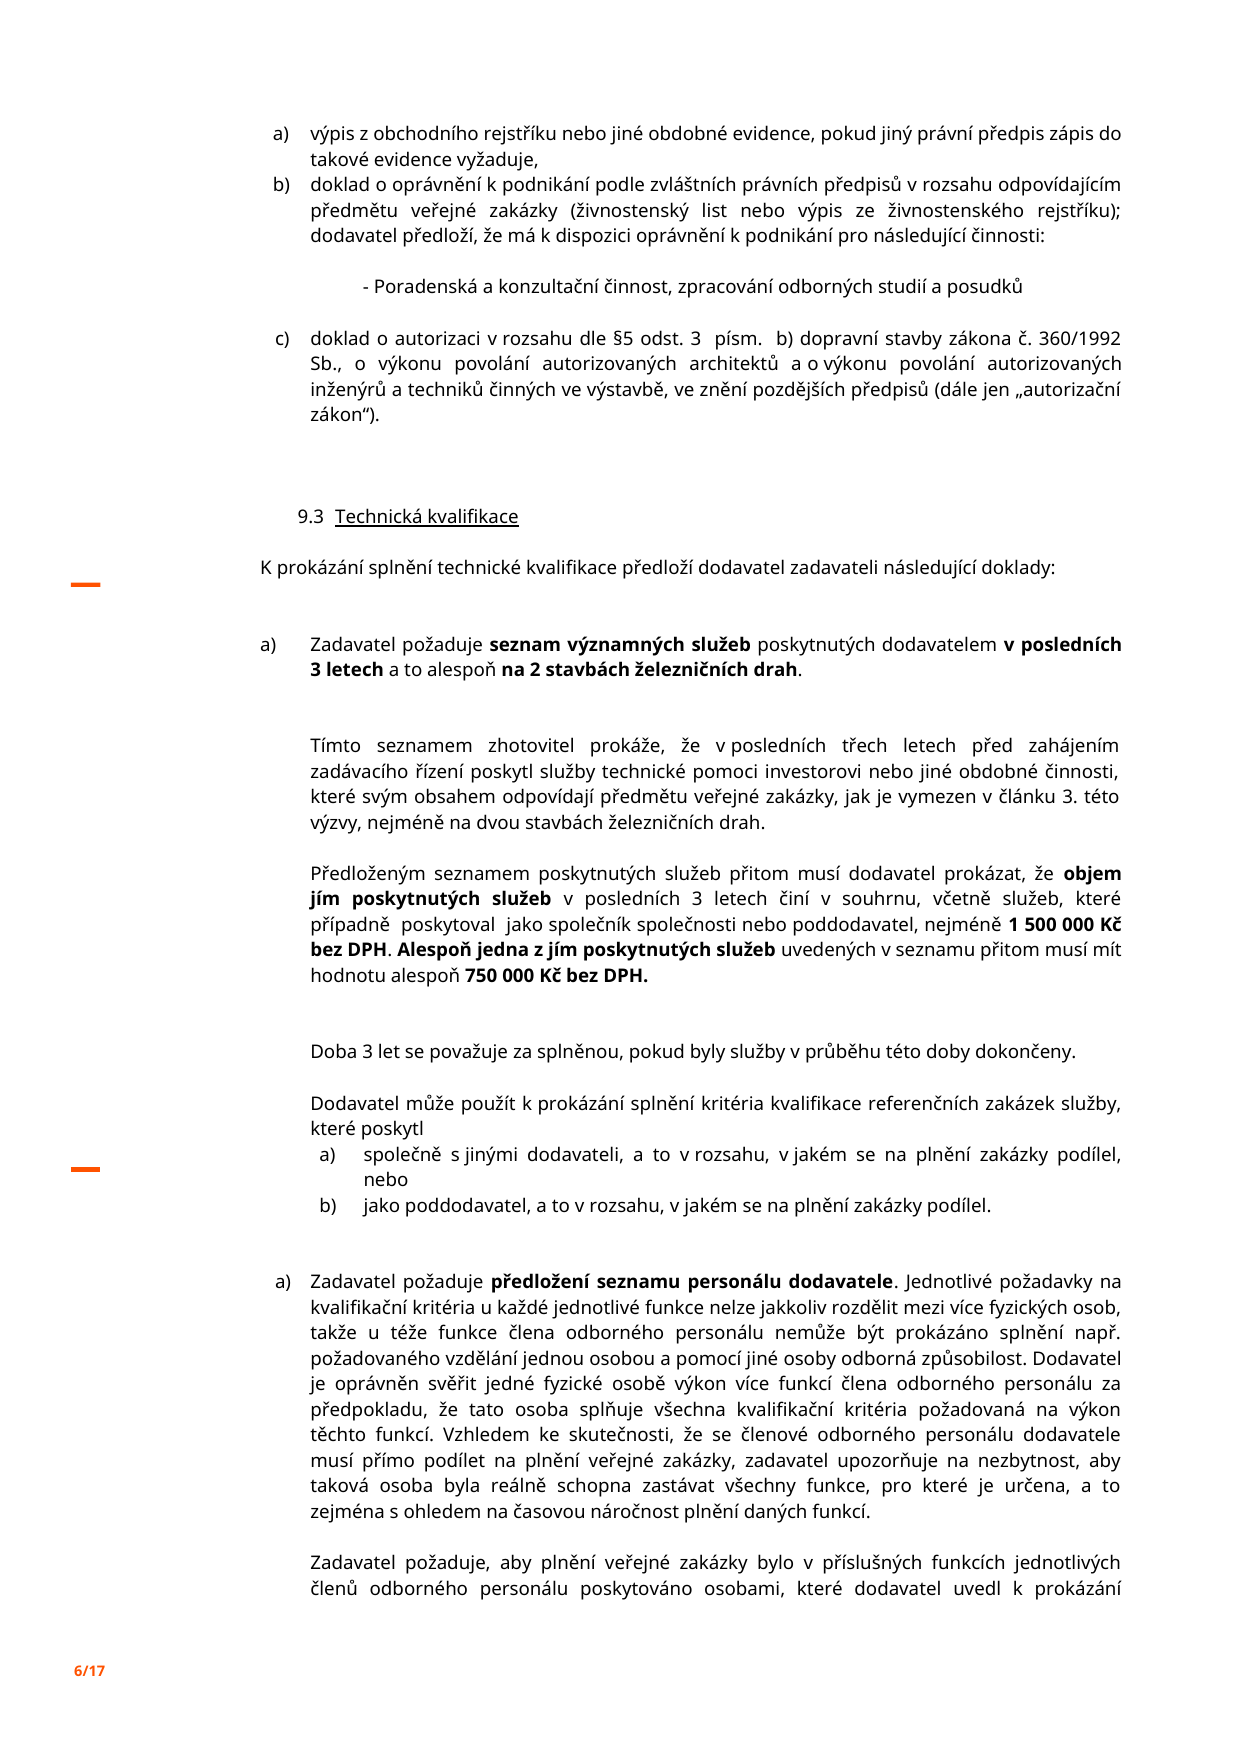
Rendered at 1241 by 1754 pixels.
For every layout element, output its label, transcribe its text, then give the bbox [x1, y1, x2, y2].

list doklad o autorizaci v rozsahu dle §5 odst. 3 písm. b) dopravní stavby zákona č. 360/1992 Sb., o výkonu povolání autorizovaných architektů a o výkonu povolání autorizovaných inženýrů a techniků činných ve výstavbě, ve znění pozdějších předpisů (dále jen „autorizační zákon“). [275, 325, 1122, 427]
text Doba 3 let se považuje za splněnou, pokud byly služby v průběhu této doby dokončeny. [310, 1039, 1122, 1064]
list Zadavatel požaduje předložení seznamu personálu dodavatele. Jednotlivé požadavky na kvalifikační kritéria u každé jednotlivé funkce nelze jakkoliv rozdělit mezi více fyzických osob, takže u téže funkce člena odborného personálu nemůže být prokázáno splnění např. požadovaného vzdělání jednou osobou a pomocí jiné osoby odborná způsobilost. Dodavatel je oprávněn svěřit jedné fyzické osobě výkon více funkcí člena odborného personálu za předpokladu, že tato osoba splňuje všechna kvalifikační kritéria požadovaná na výkon těchto funkcí. Vzhledem ke skutečnosti, že se členové odborného personálu dodavatele musí přímo podílet na plnění veřejné zakázky, zadavatel upozorňuje na nezbytnost, aby taková osoba byla reálně schopna zastávat všechny funkce, pro které je určena, a to zejména s ohledem na časovou náročnost plnění daných funkcí. [275, 1268, 1122, 1524]
text a) společně s jinými dodavateli, a to v rozsahu, v jakém se na plnění zakázky podílel, nebo [319, 1141, 1122, 1192]
text Předloženým seznamem poskytnutých služeb přitom musí dodavatel prokázat, že objem jím poskytnutých služeb v posledních 3 letech činí v souhrnu, včetně služeb, které případně poskytoval jako společník společnosti nebo poddodavatel, nejméně 1 500 000 Kč bez DPH. Alespoň jedna z jím poskytnutých služeb uvedených v seznamu přitom musí mít hodnotu alespoň 750 000 Kč bez DPH. [310, 860, 1122, 988]
text K prokázání splnění technické kvalifikace předloží dodavatel zadavateli následující doklady: [260, 554, 1122, 580]
list - Poradenská a konzultační činnost, zpracování odborných studií a posudků [314, 274, 1122, 299]
text Dodavatel může použít k prokázání splnění kritéria kvalifikace referenčních zakázek služby, které poskytl [310, 1090, 1122, 1141]
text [310, 1549, 1122, 1600]
list Technická kvalifikace [297, 503, 1122, 529]
list doklad o oprávnění k podnikání podle zvláštních právních předpisů v rozsahu odpovídajícím předmětu veřejné zakázky (živnostenský list nebo výpis ze živnostenského rejstříku); dodavatel předloží, že má k dispozici oprávnění k podnikání pro následující činnosti: [273, 172, 1122, 248]
text b) jako poddodavatel, a to v rozsahu, v jakém se na plnění zakázky podílel. [319, 1192, 1122, 1217]
list výpis z obchodního rejstříku nebo jiné obdobné evidence, pokud jiný právní předpis zápis do takové evidence vyžaduje, [273, 121, 1122, 172]
list Zadavatel požaduje seznam významných služeb poskytnutých dodavatelem v posledních 3 letech a to alespoň na 2 stavbách železničních drah. [260, 631, 1122, 682]
text Tímto seznamem zhotovitel prokáže, že v posledních třech letech před zahájením zadávacího řízení poskytl služby technické pomoci investorovi nebo jiné obdobné činnosti, které svým obsahem odpovídají předmětu veřejné zakázky, jak je vymezen v článku 3. této výzvy, nejméně na dvou stavbách železničních drah. [310, 733, 1120, 835]
